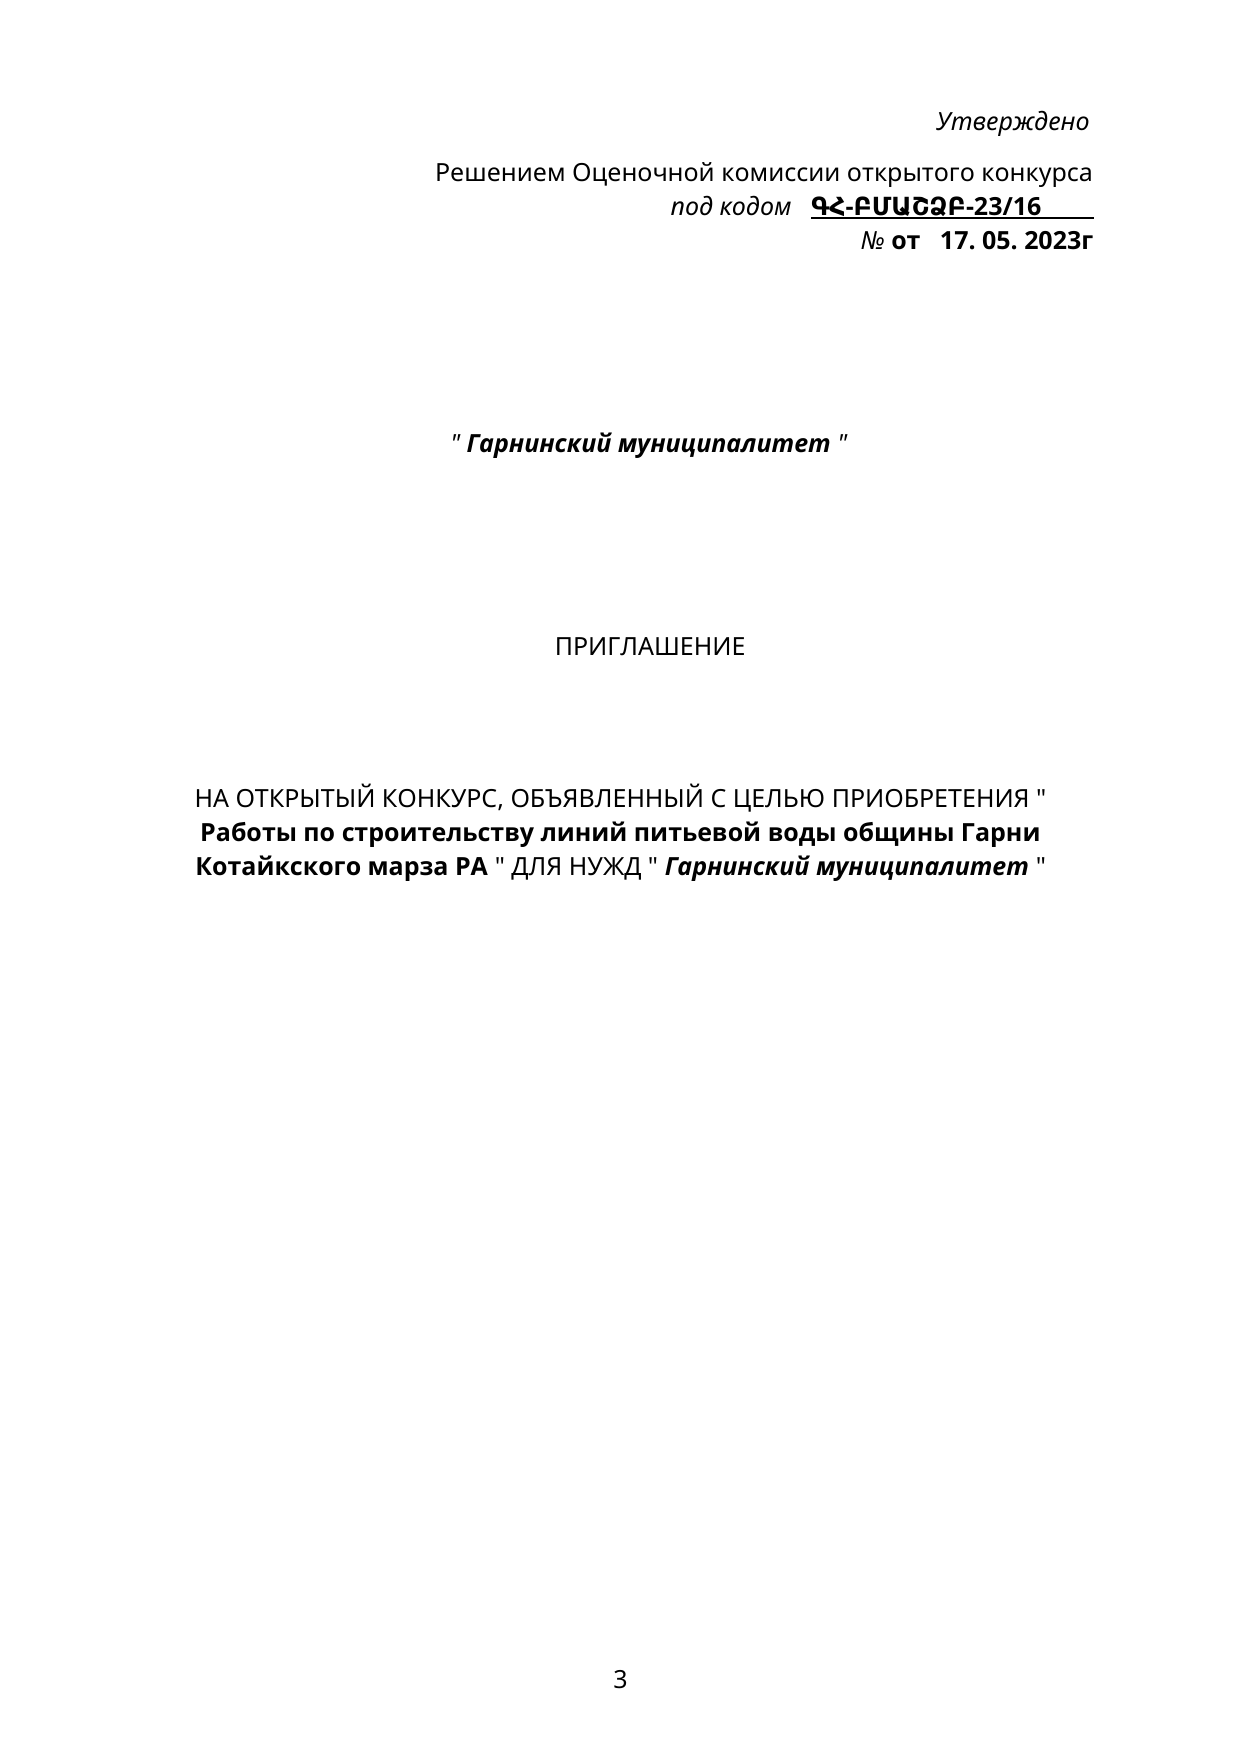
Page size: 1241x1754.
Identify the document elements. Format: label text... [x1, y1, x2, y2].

text Решением Оценочной комиссии открытого конкурса под кодом ԳՀ-ԲՄԱՇՁԲ-23/16 № от 17. 05. 2023г [148, 154, 1093, 256]
text " Гарнинский муниципалитет " [148, 425, 1093, 459]
text Утверждено [148, 103, 1092, 137]
text ПРИГЛАШЕНИЕ [148, 628, 1093, 662]
text НА ОТКРЫТЫЙ КОНКУРС, ОБЪЯВЛЕННЫЙ С ЦЕЛЬЮ ПРИОБРЕТЕНИЯ " Работы по строительству линий питьевой воды общины Гарни Котайкского марза РА " ДЛЯ НУЖД " Гарнинский муниципалитет " [148, 780, 1093, 882]
